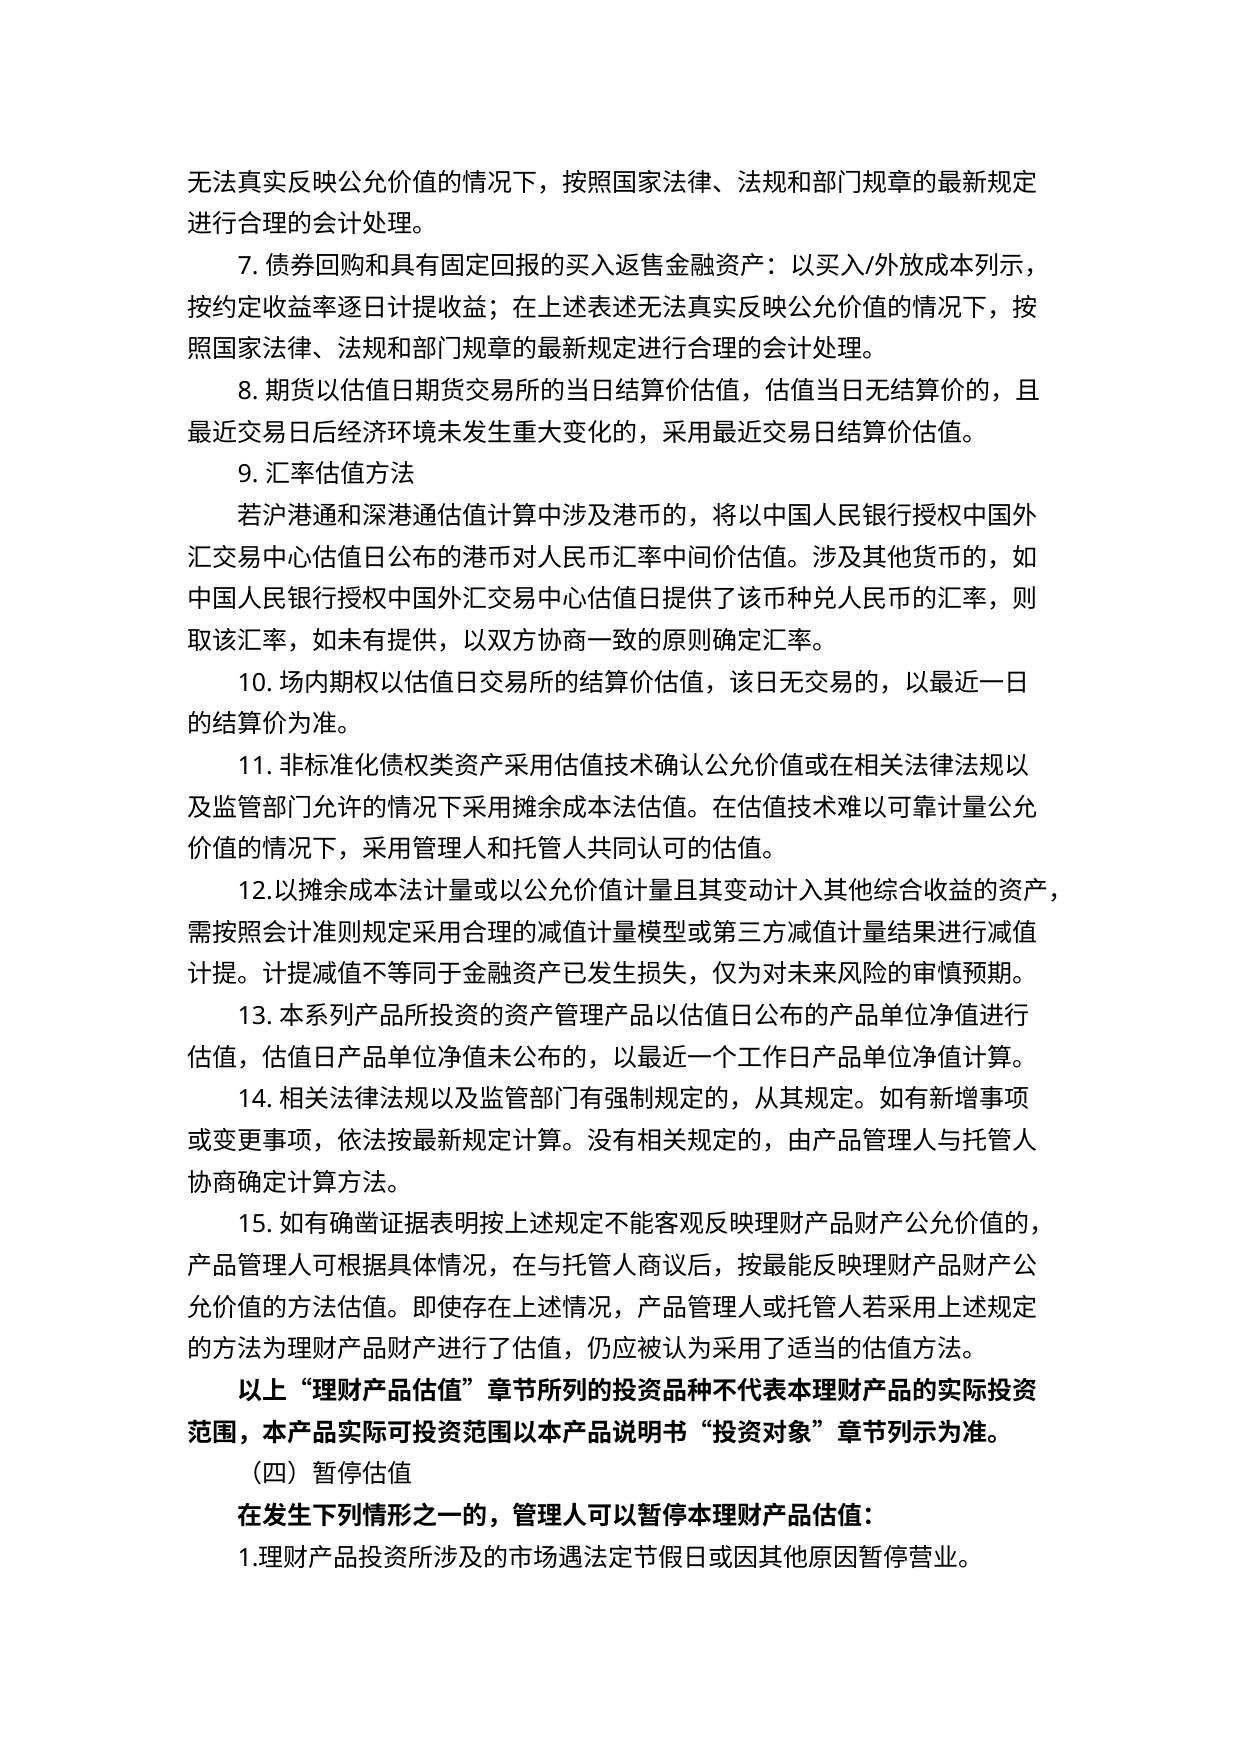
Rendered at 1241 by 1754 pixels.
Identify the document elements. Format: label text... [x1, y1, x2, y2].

text 13. 本系列产品所投资的资产管理产品以估值日公布的产品单位净值进行估值，估值日产品单位净值未公布的，以最近一个工作日产品单位净值计算。 [187, 995, 1053, 1073]
text 以上“理财产品估值”章节所列的投资品种不代表本理财产品的实际投资范围，本产品实际可投资范围以本产品说明书“投资对象”章节列示为准。 [187, 1370, 1053, 1448]
text 若沪港通和深港通估值计算中涉及港币的，将以中国人民银行授权中国外汇交易中心估值日公布的港币对人民币汇率中间价估值。涉及其他货币的，如中国人民银行授权中国外汇交易中心估值日提供了该币种兑人民币的汇率，则取该汇率，如未有提供，以双方协商一致的原则确定汇率。 [187, 495, 1053, 657]
text 12.以摊余成本法计量或以公允价值计量且其变动计入其他综合收益的资产，需按照会计准则规定采用合理的减值计量模型或第三方减值计量结果进行减值计提。计提减值不等同于金融资产已发生损失，仅为对未来风险的审慎预期。 [187, 870, 1053, 990]
text 9. 汇率估值方法 [187, 454, 1053, 490]
text 11. 非标准化债权类资产采用估值技术确认公允价值或在相关法律法规以及监管部门允许的情况下采用摊余成本法估值。在估值技术难以可靠计量公允价值的情况下，采用管理人和托管人共同认可的估值。 [187, 745, 1053, 865]
text 7. 债券回购和具有固定回报的买入返售金融资产：以买入/外放成本列示，按约定收益率逐日计提收益；在上述表述无法真实反映公允价值的情况下，按照国家法律、法规和部门规章的最新规定进行合理的会计处理。 [187, 245, 1053, 365]
text （四）暂停估值 [187, 1454, 1053, 1490]
text 8. 期货以估值日期货交易所的当日结算价估值，估值当日无结算价的，且最近交易日后经济环境未发生重大变化的，采用最近交易日结算价估值。 [187, 370, 1053, 448]
text 在发生下列情形之一的，管理人可以暂停本理财产品估值： [187, 1495, 1053, 1532]
text 10. 场内期权以估值日交易所的结算价估值，该日无交易的，以最近一日的结算价为准。 [187, 662, 1053, 740]
text 15. 如有确凿证据表明按上述规定不能客观反映理财产品财产公允价值的，产品管理人可根据具体情况，在与托管人商议后，按最能反映理财产品财产公允价值的方法估值。即使存在上述情况，产品管理人或托管人若采用上述规定的方法为理财产品财产进行了估值，仍应被认为采用了适当的估值方法。 [187, 1204, 1053, 1365]
text 1.理财产品投资所涉及的市场遇法定节假日或因其他原因暂停营业。 [187, 1537, 1053, 1573]
text 14. 相关法律法规以及监管部门有强制规定的，从其规定。如有新增事项或变更事项，依法按最新规定计算。没有相关规定的，由产品管理人与托管人协商确定计算方法。 [187, 1079, 1053, 1198]
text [187, 162, 1053, 240]
